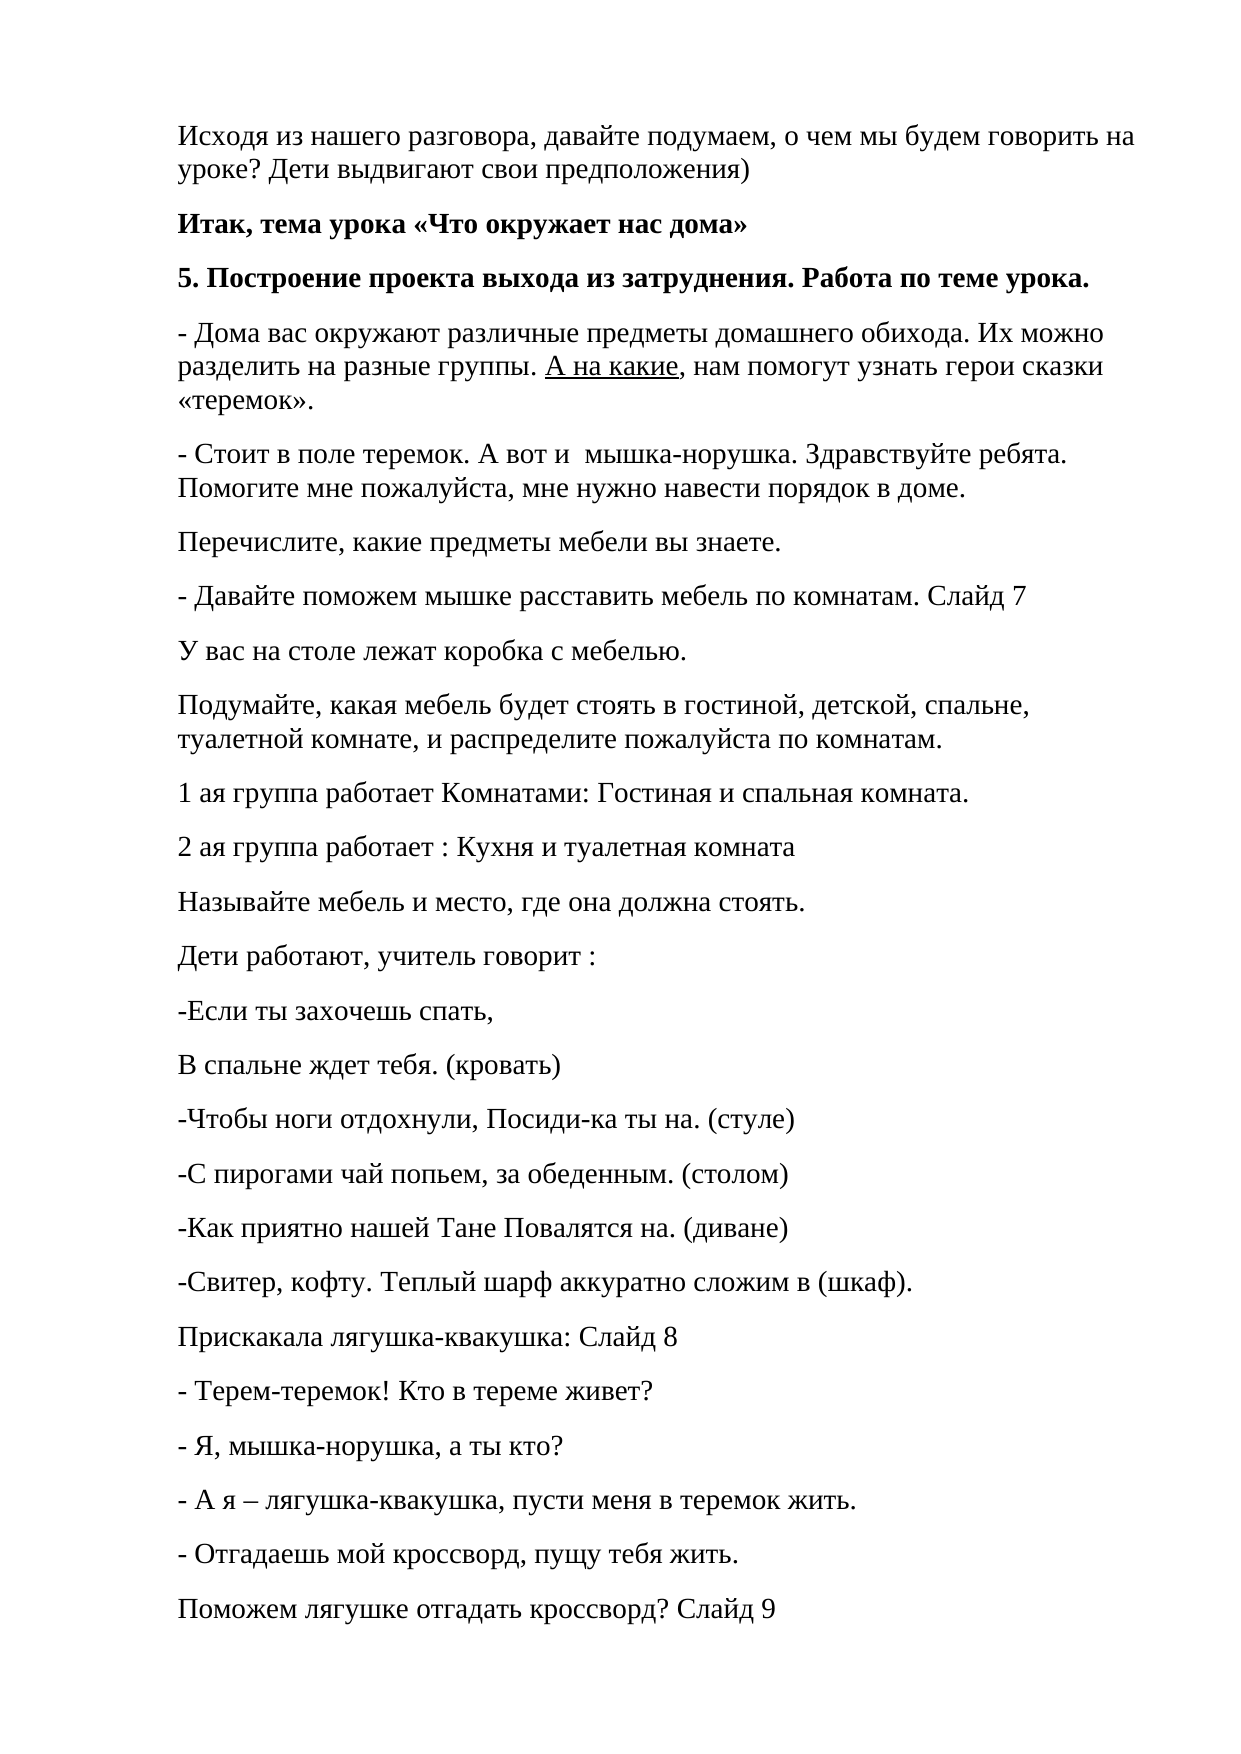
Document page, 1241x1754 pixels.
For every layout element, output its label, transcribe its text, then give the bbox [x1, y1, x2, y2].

text -Чтобы ноги отдохнули, Посиди-ка ты на. (стуле) [177, 1101, 1152, 1135]
text В спальне ждет тебя. (кровать) [177, 1047, 1152, 1081]
text Подумайте, какая мебель будет стоять в гостиной, детской, спальне, туалетной комнате, и распределите пожалуйста по комнатам. [177, 687, 1152, 754]
text 2 ая группа работает : Кухня и туалетная комната [177, 829, 1152, 863]
text -С пирогами чай попьем, за обеденным. (столом) [177, 1156, 1152, 1189]
text - Отгадаешь мой кроссворд, пущу тебя жить. [177, 1536, 1152, 1570]
text Прискакала лягушка-квакушка: Слайд 8 [177, 1319, 1152, 1352]
text -Если ты захочешь спать, [177, 993, 1152, 1026]
text Поможем лягушке отгадать кроссворд? Слайд 9 [177, 1591, 1152, 1624]
text Перечислите, какие предметы мебели вы знаете. [177, 524, 1152, 558]
text 5. Построение проекта выхода из затруднения. Работа по теме урока. [177, 260, 1152, 294]
text Называйте мебель и место, где она должна стоять. [177, 884, 1152, 917]
text - Дома вас окружают различные предметы домашнего обихода. Их можно разделить на разные группы. А на какие, нам помогут узнать герои сказки «теремок». [177, 315, 1152, 415]
text -Свитер, кофту. Теплый шарф аккуратно сложим в (шкаф). [177, 1264, 1152, 1298]
text Итак, тема урока «Что окружает нас дома» [177, 206, 1152, 239]
text - Давайте поможем мышке расставить мебель по комнатам. Слайд 7 [177, 578, 1152, 612]
text Дети работают, учитель говорит : [177, 938, 1152, 972]
text - Терем-теремок! Кто в тереме живет? [177, 1373, 1152, 1407]
text - Я, мышка-норушка, а ты кто? [177, 1428, 1152, 1461]
text -Как приятно нашей Тане Повалятся на. (диване) [177, 1210, 1152, 1244]
text У вас на столе лежат коробка с мебелью. [177, 633, 1152, 666]
text - Стоит в поле теремок. А вот и мышка-норушка. Здравствуйте ребята. Помогите мне пожалуйста, мне нужно навести порядок в доме. [177, 436, 1152, 503]
text - А я – лягушка-квакушка, пусти меня в теремок жить. [177, 1482, 1152, 1516]
text 1 ая группа работает Комнатами: Гостиная и спальная комната. [177, 775, 1152, 809]
text Исходя из нашего разговора, давайте подумаем, о чем мы будем говорить на уроке? Дети выдвигают свои предположения) [177, 118, 1152, 185]
